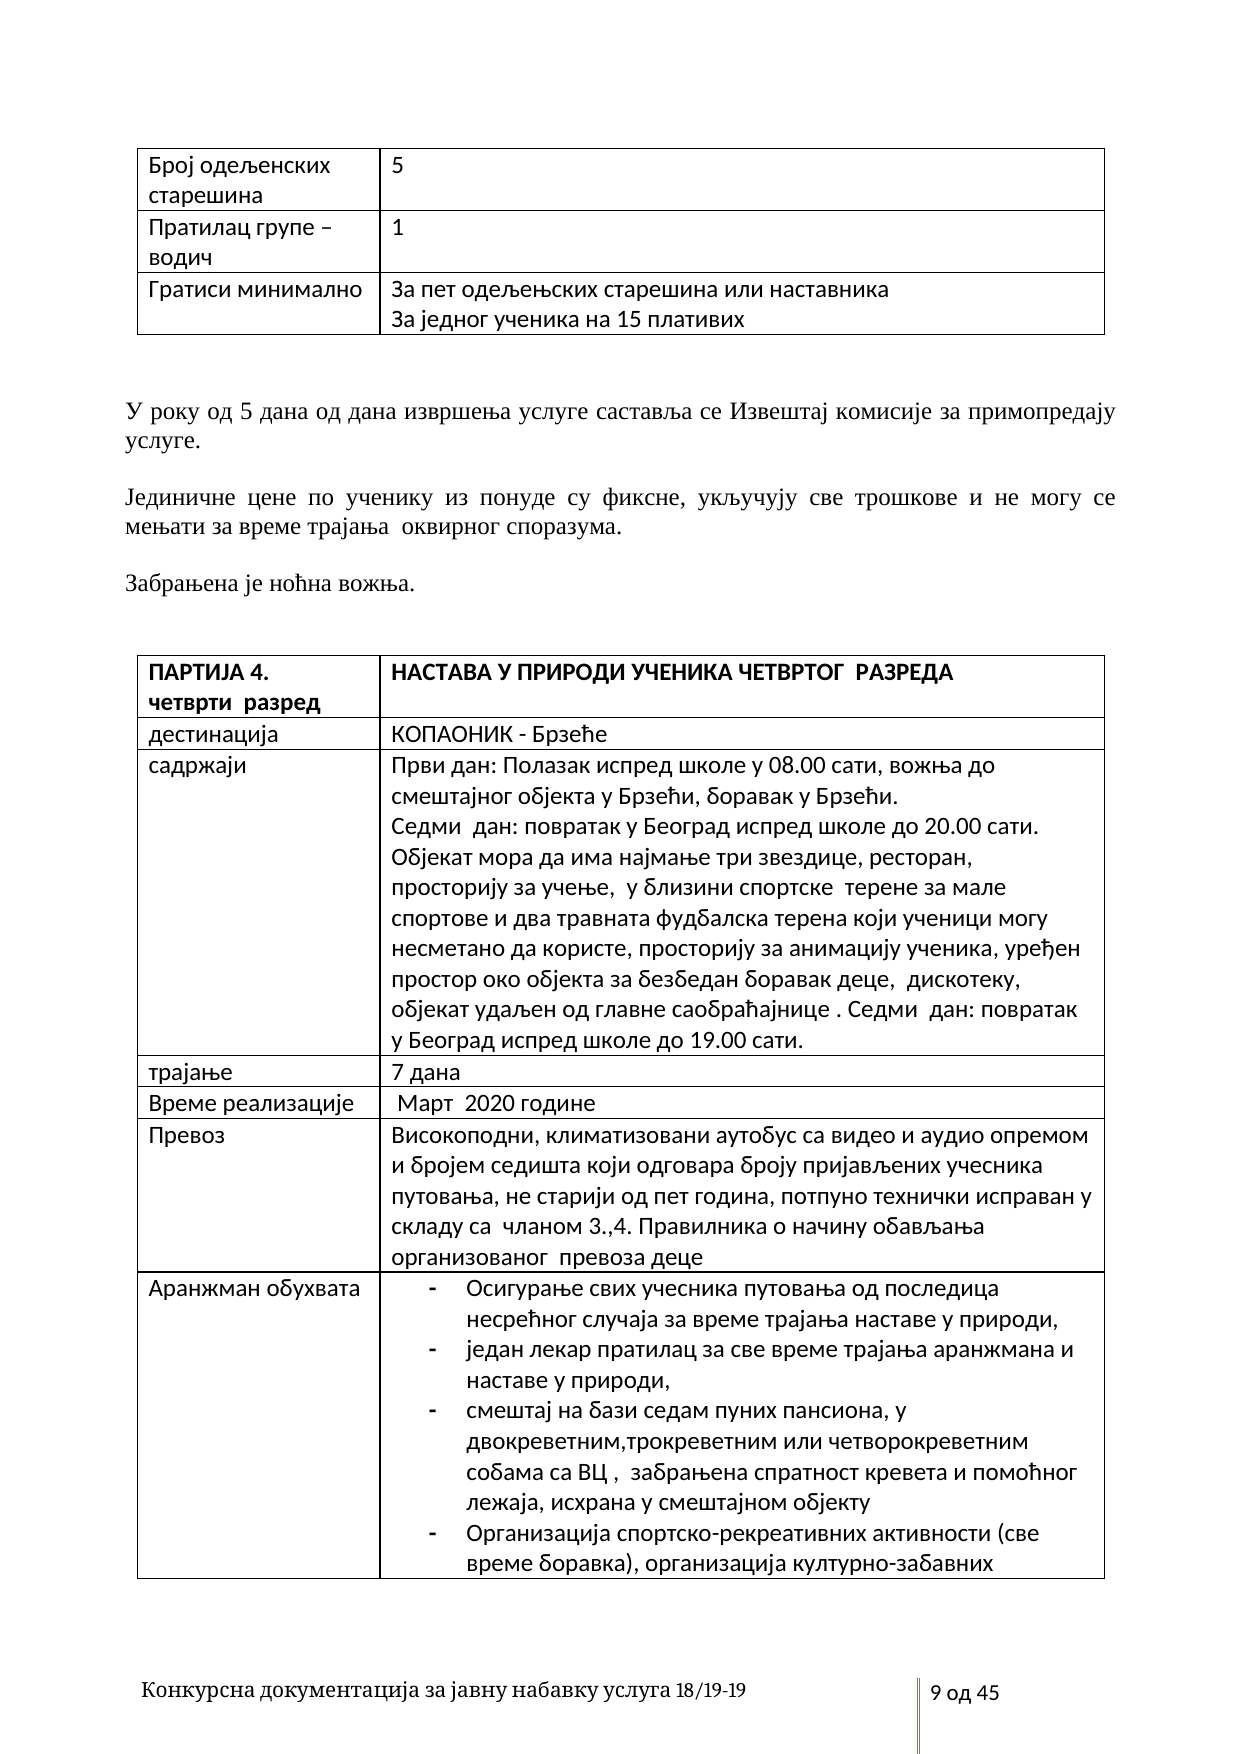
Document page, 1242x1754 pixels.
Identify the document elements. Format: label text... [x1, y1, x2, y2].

table_cell трајање [138, 1056, 379, 1086]
text Јединичне цене по ученику из понуде су фиксне, укључују све трошкове и не могу се мењати за време трајања оквирног споразума. [125, 482, 1117, 540]
table_cell За пет одељењских старешина или наставника За једног ученика на 15 плативих [381, 273, 1104, 334]
table_cell дестинација [138, 718, 379, 748]
table_cell 1 [381, 211, 1104, 272]
table_cell Први дан: Полазак испред школе у 08.00 сати, вожња до смештајног објекта у Брзећи, боравак у Брзећи. Седми дан: повратак у Београд испред школе до 20.00 сати. Објекат мора да има најмање три звездице, ресторан, просторију за учење, у близини спортске терене за мале спортове и два травната фудбалска терена који ученици могу несметано да користе, просторију за анимацију ученика, уређен простор око објекта за безбедан боравак деце, дискотеку, објекат удаљен од главне саобраћајнице . Седми дан: повратак у Београд испред школе до 19.00 сати. [381, 750, 1104, 1055]
table_cell Број одељенских старешина [138, 149, 379, 210]
text У року од 5 дана од дана извршења услуге саставља се Извештај комисије за примопредају услуге. [125, 396, 1117, 453]
table_cell Пратилац групе – водич [138, 211, 379, 272]
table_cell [381, 1273, 1104, 1578]
table_cell Високоподни, климатизовани аутобус са видео и аудио опремом и бројем седишта који одговара броју пријављених учесника путовања, не старији од пет година, потпуно технички исправан у складу са чланом 3.,4. Правилника о начину обављања организованог превоза деце [381, 1119, 1104, 1271]
table_cell Гратиси минимално [138, 273, 379, 334]
text Забрањена је ноћна вожња. [125, 568, 1117, 597]
table_cell Време реализације [138, 1087, 379, 1118]
table_cell 5 [381, 149, 1104, 210]
table_cell 7 дана [381, 1056, 1104, 1086]
table_cell КОПАОНИК - Брзеће [381, 718, 1104, 748]
table_cell садржаји [138, 750, 379, 1055]
table_cell Превоз [138, 1119, 379, 1271]
table_header ПАРТИЈА 4. четврти разред [138, 656, 379, 717]
table_header НАСТАВА У ПРИРОДИ УЧЕНИКА ЧЕТВРТОГ РАЗРЕДА [381, 656, 1104, 717]
table_cell Аранжман обухвата [138, 1273, 379, 1578]
table_cell Март 2020 године [381, 1087, 1104, 1118]
